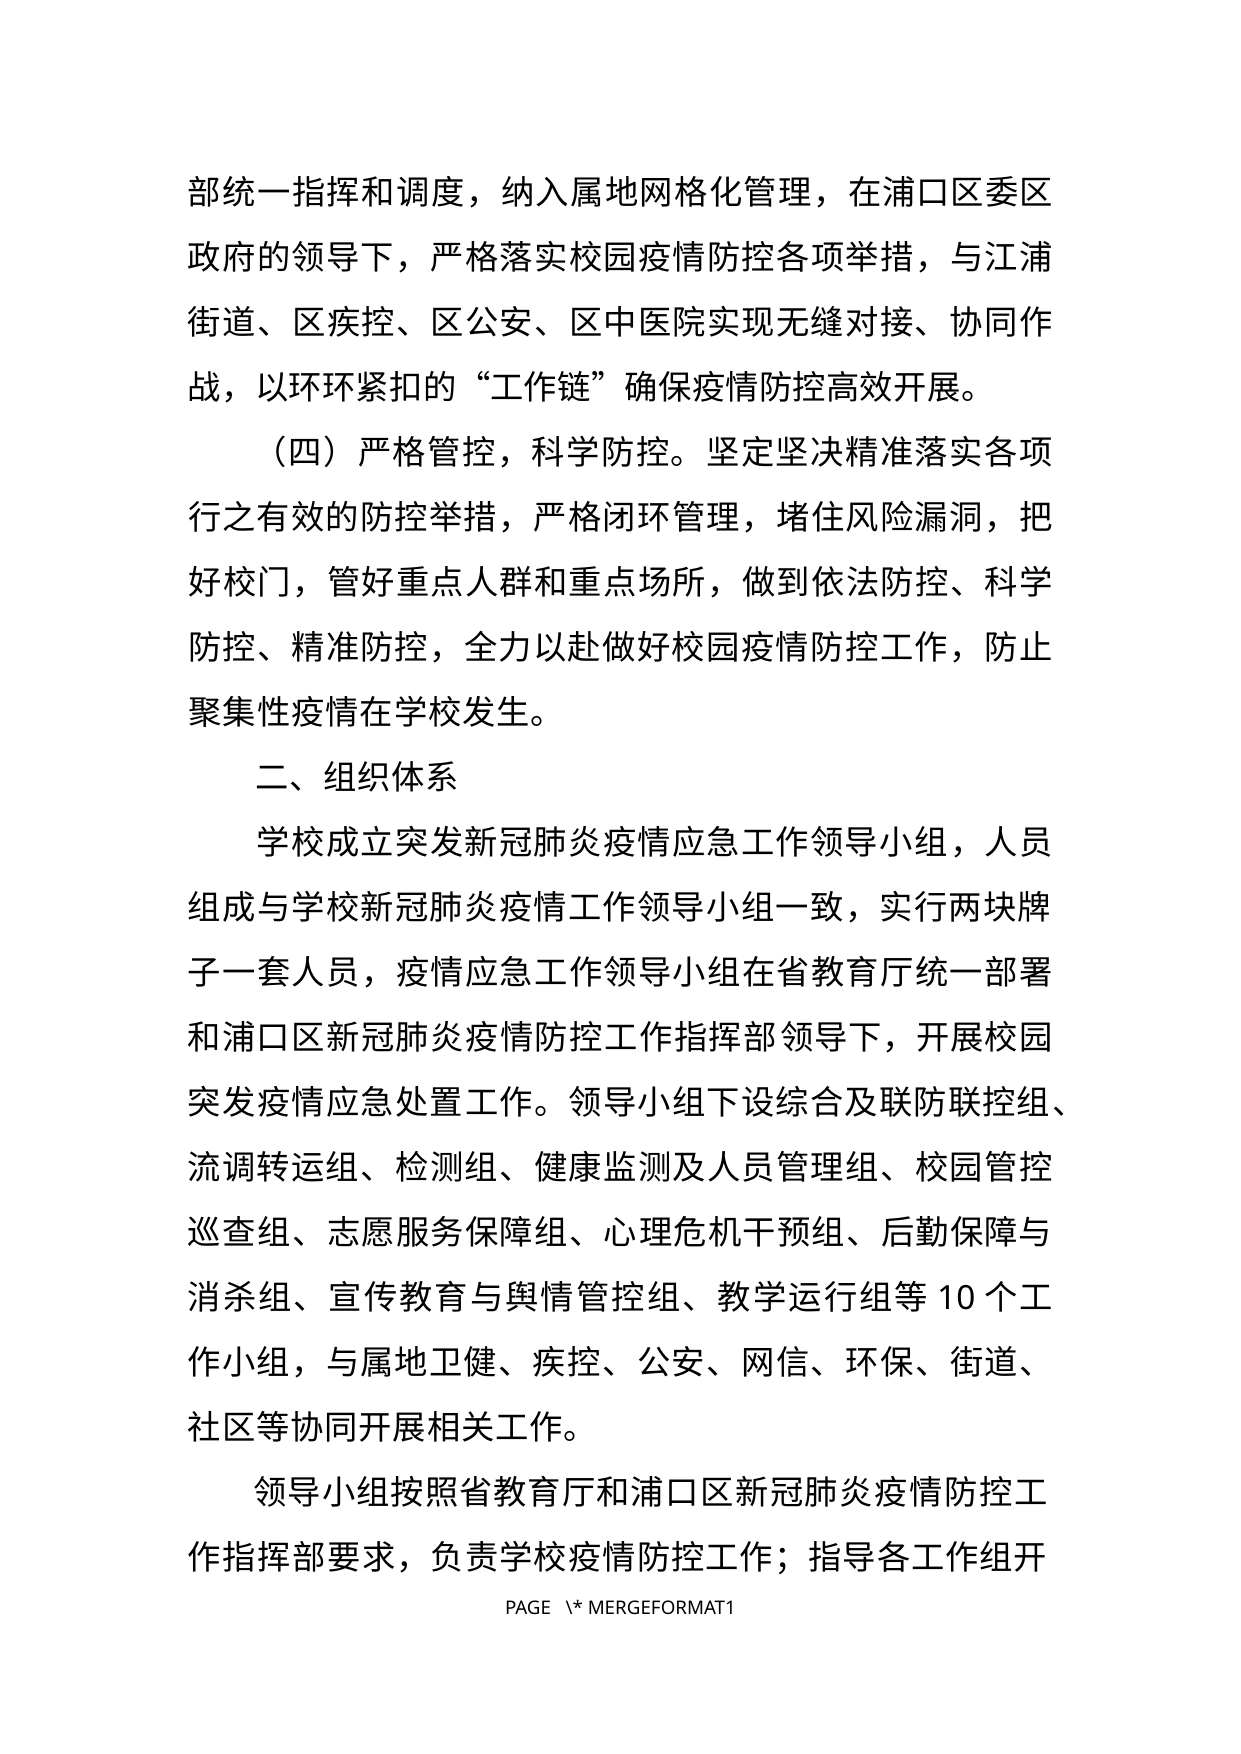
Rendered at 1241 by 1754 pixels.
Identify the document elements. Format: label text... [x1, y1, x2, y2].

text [187, 157, 1053, 417]
text 二、组织体系 [187, 742, 1053, 807]
text （四）严格管控，科学防控。坚定坚决精准落实各项行之有效的防控举措，严格闭环管理，堵住风险漏洞，把好校门，管好重点人群和重点场所，做到依法防控、科学防控、精准防控，全力以赴做好校园疫情防控工作，防止聚集性疫情在学校发生。 [188, 417, 1053, 742]
text 学校成立突发新冠肺炎疫情应急工作领导小组，人员组成与学校新冠肺炎疫情工作领导小组一致，实行两块牌子一套人员，疫情应急工作领导小组在省教育厅统一部署和浦口区新冠肺炎疫情防控工作指挥部领导下，开展校园突发疫情应急处置工作。领导小组下设综合及联防联控组、流调转运组、检测组、健康监测及人员管理组、校园管控巡查组、志愿服务保障组、心理危机干预组、后勤保障与消杀组、宣传教育与舆情管控组、教学运行组等10个工作小组，与属地卫健、疾控、公安、网信、环保、街道、社区等协同开展相关工作。 [188, 807, 1053, 1457]
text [187, 1457, 1047, 1587]
